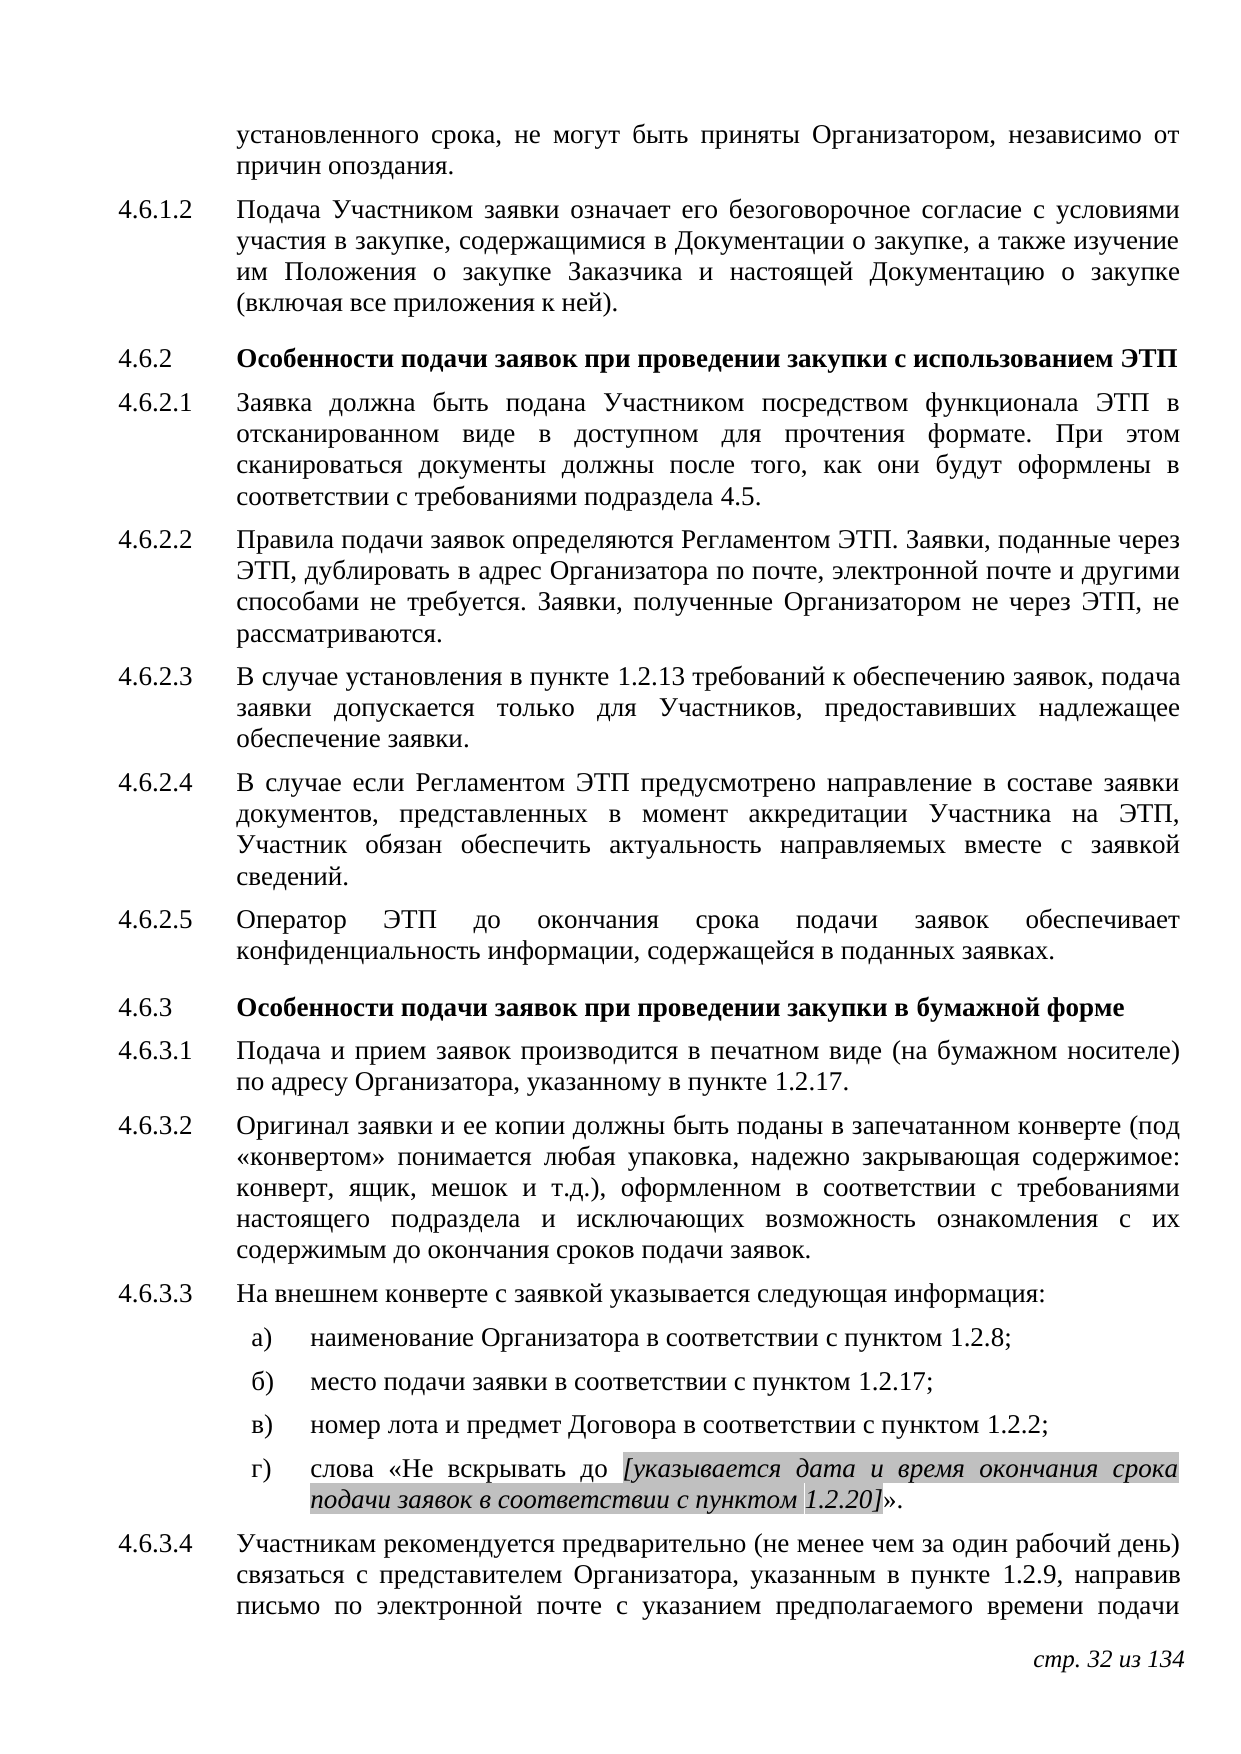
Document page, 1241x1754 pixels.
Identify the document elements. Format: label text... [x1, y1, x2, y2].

list Оригинал заявки и ее копии должны быть поданы в запечатанном конверте (под «конвертом» понимается любая упаковка, надежно закрывающая содержимое: конверт, ящик, мешок и т.д.), оформленном в соответствии с требованиями настоящего подраздела и исключающих возможность ознакомления с их содержимым до окончания сроков подачи заявок. [118, 1109, 1181, 1265]
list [118, 1527, 1181, 1620]
list Оператор ЭТП до окончания срока подачи заявок обеспечивает конфиденциальность информации, содержащейся в поданных заявках. [118, 903, 1181, 966]
text слова «Не вскрывать до [указывается дата и время окончания срока подачи заявок в соответствии с пунктом 1.2.20]». [251, 1452, 623, 1514]
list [118, 118, 1181, 180]
list Заявка должна быть подана Участником посредством функционала ЭТП в отсканированном виде в доступном для прочтения формате. При этом сканироваться документы должны после того, как они будут оформлены в соответствии с требованиями подраздела 4.5. [118, 386, 1181, 511]
list Правила подачи заявок определяются Регламентом ЭТП. Заявки, поданные через ЭТП, дублировать в адрес Организатора по почте, электронной почте и другими способами не требуется. Заявки, полученные Организатором не через ЭТП, не рассматриваются. [118, 523, 1181, 648]
list На внешнем конверте с заявкой указывается следующая информация: [118, 1277, 1181, 1308]
text Особенности подачи заявок при проведении закупки в бумажной форме [118, 991, 1181, 1022]
text место подачи заявки в соответствии с пунктом 1.2.17; [251, 1364, 1181, 1396]
text наименование Организатора в соответствии с пунктом 1.2.8; [251, 1321, 1181, 1352]
list Подача и прием заявок производится в печатном виде (на бумажном носителе) по адресу Организатора, указанному в пункте 1.2.17. [118, 1034, 1181, 1097]
list В случае установления в пункте 1.2.13 требований к обеспечению заявок, подача заявки допускается только для Участников, предоставивших надлежащее обеспечение заявки. [118, 660, 1181, 754]
list В случае если Регламентом ЭТП предусмотрено направление в составе заявки документов, представленных в момент аккредитации Участника на ЭТП, Участник обязан обеспечить актуальность направляемых вместе с заявкой сведений. [118, 766, 1181, 891]
text слова «Не вскрывать до [указывается дата и время окончания срока подачи заявок в соответствии с пунктом 1.2.20]». [883, 1452, 1181, 1514]
text Особенности подачи заявок при проведении закупки с использованием ЭТП [118, 342, 1181, 374]
list Подача Участником заявки означает его безоговорочное согласие с условиями участия в закупке, содержащимися в Документации о закупке, а также изучение им Положения о закупке Заказчика и настоящей Документацию о закупке (включая все приложения к ней). [118, 193, 1181, 317]
text номер лота и предмет Договора в соответствии с пунктом 1.2.2; [251, 1408, 1181, 1439]
